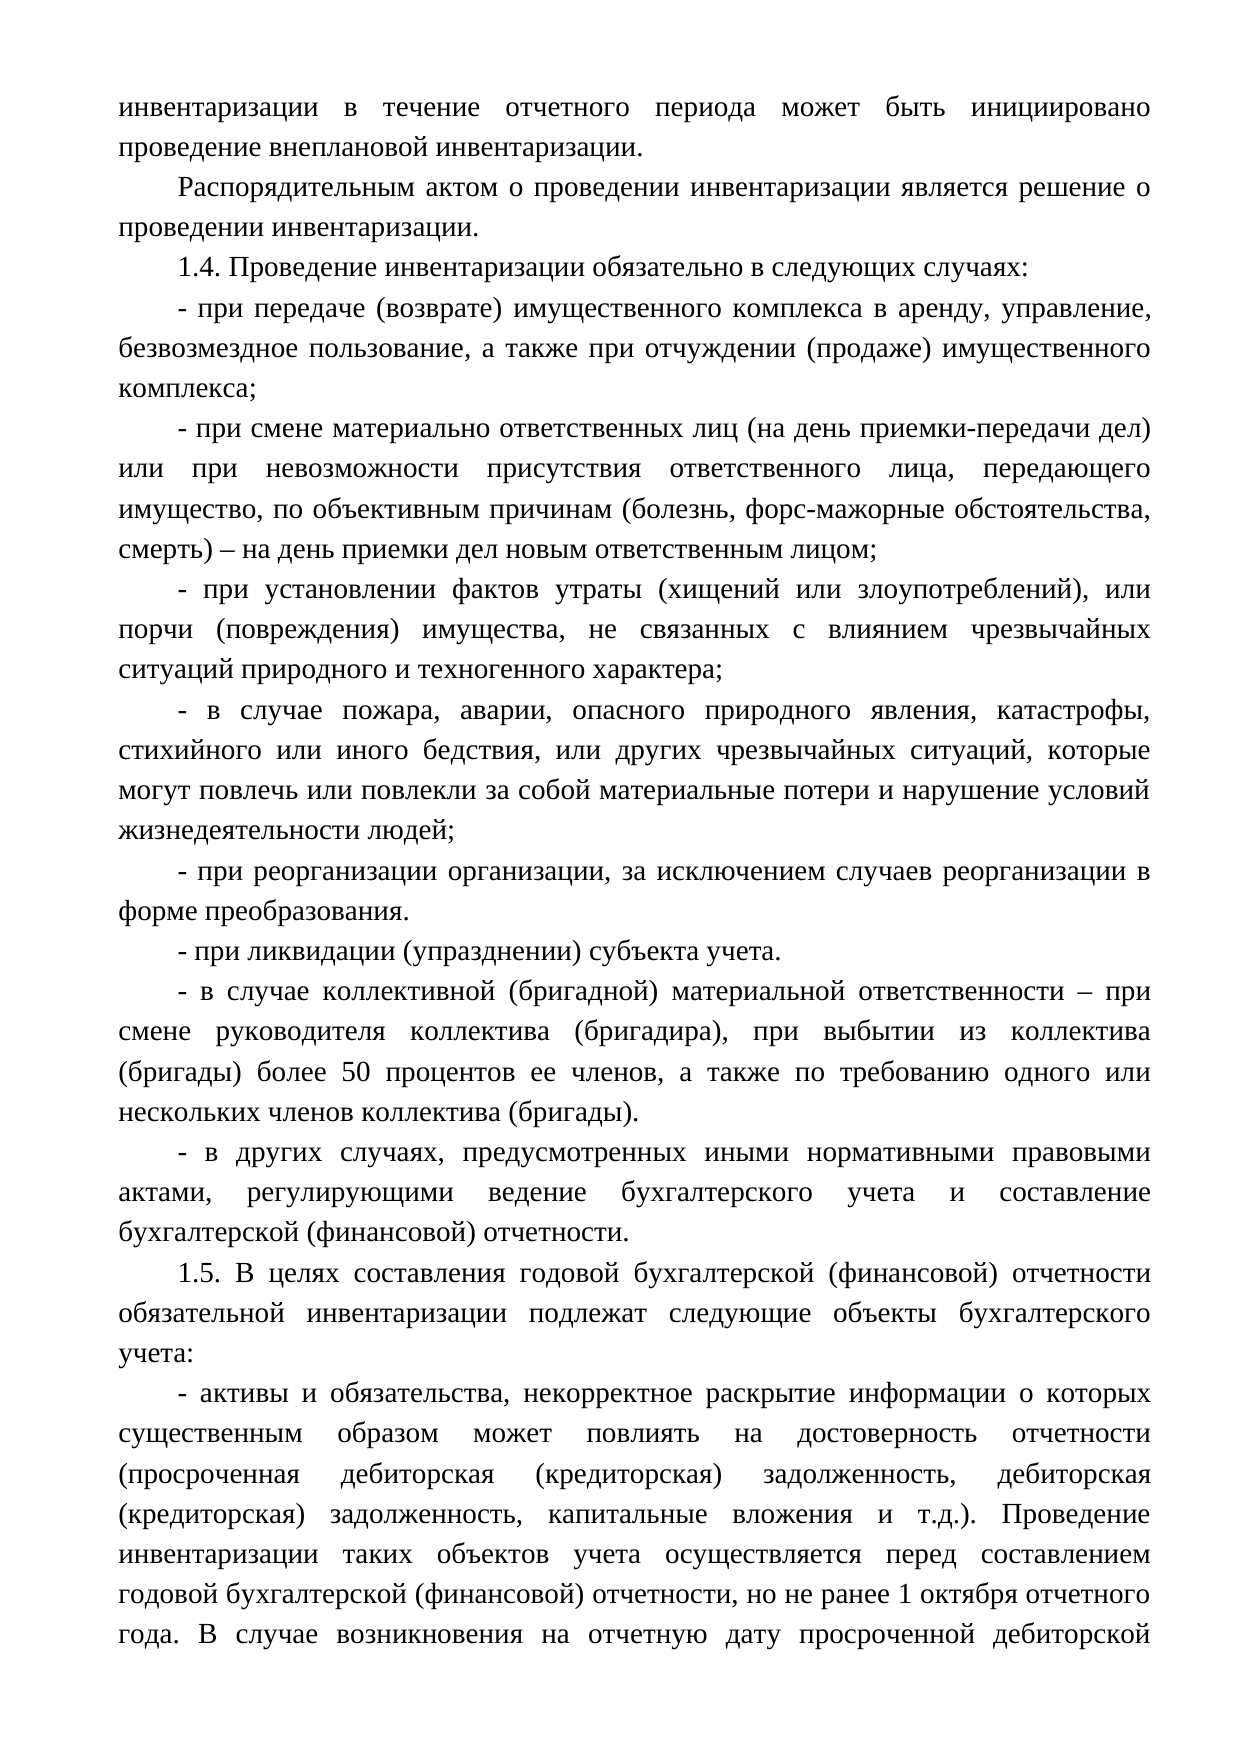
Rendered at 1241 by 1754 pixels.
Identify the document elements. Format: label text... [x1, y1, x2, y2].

text - в случае коллективной (бригадной) материальной ответственности – при смене руководителя коллектива (бригадира), при выбытии из коллектива (бригады) более 50 процентов ее членов, а также по требованию одного или нескольких членов коллектива (бригады). [118, 973, 1152, 1127]
text - в других случаях, предусмотренных иными нормативными правовыми актами, регулирующими ведение бухгалтерского учета и составление бухгалтерской (финансовой) отчетности. [118, 1134, 1152, 1248]
text - при реорганизации организации, за исключением случаев реорганизации в форме преобразования. [118, 853, 1152, 926]
text - при смене материально ответственных лиц (на день приемки-передачи дел) или при невозможности присутствия ответственного лица, передающего имущество, по объективным причинам (болезнь, форс-мажорные обстоятельства, смерть) – на день приемки дел новым ответственным лицом; [118, 410, 1152, 564]
text 1.4. Проведение инвентаризации обязательно в следующих случаях: [118, 249, 1152, 283]
text - при установлении фактов утраты (хищений или злоупотреблений), или порчи (повреждения) имущества, не связанных с влиянием чрезвычайных ситуаций природного и техногенного характера; [118, 571, 1152, 685]
text - при передаче (возврате) имущественного комплекса в аренду, управление, безвозмездное пользование, а также при отчуждении (продаже) имущественного комплекса; [118, 290, 1152, 404]
text - в случае пожара, аварии, опасного природного явления, катастрофы, стихийного или иного бедствия, или других чрезвычайных ситуаций, которые могут повлечь или повлекли за собой материальные потери и нарушение условий жизнедеятельности людей; [118, 692, 1152, 846]
text 1.5. В целях составления годовой бухгалтерской (финансовой) отчетности обязательной инвентаризации подлежат следующие объекты бухгалтерского учета: [118, 1255, 1152, 1369]
text - при ликвидации (упразднении) субъекта учета. [118, 933, 1152, 967]
text Распорядительным актом о проведении инвентаризации является решение о проведении инвентаризации. [118, 169, 1152, 243]
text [118, 89, 1152, 162]
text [118, 1375, 1152, 1650]
